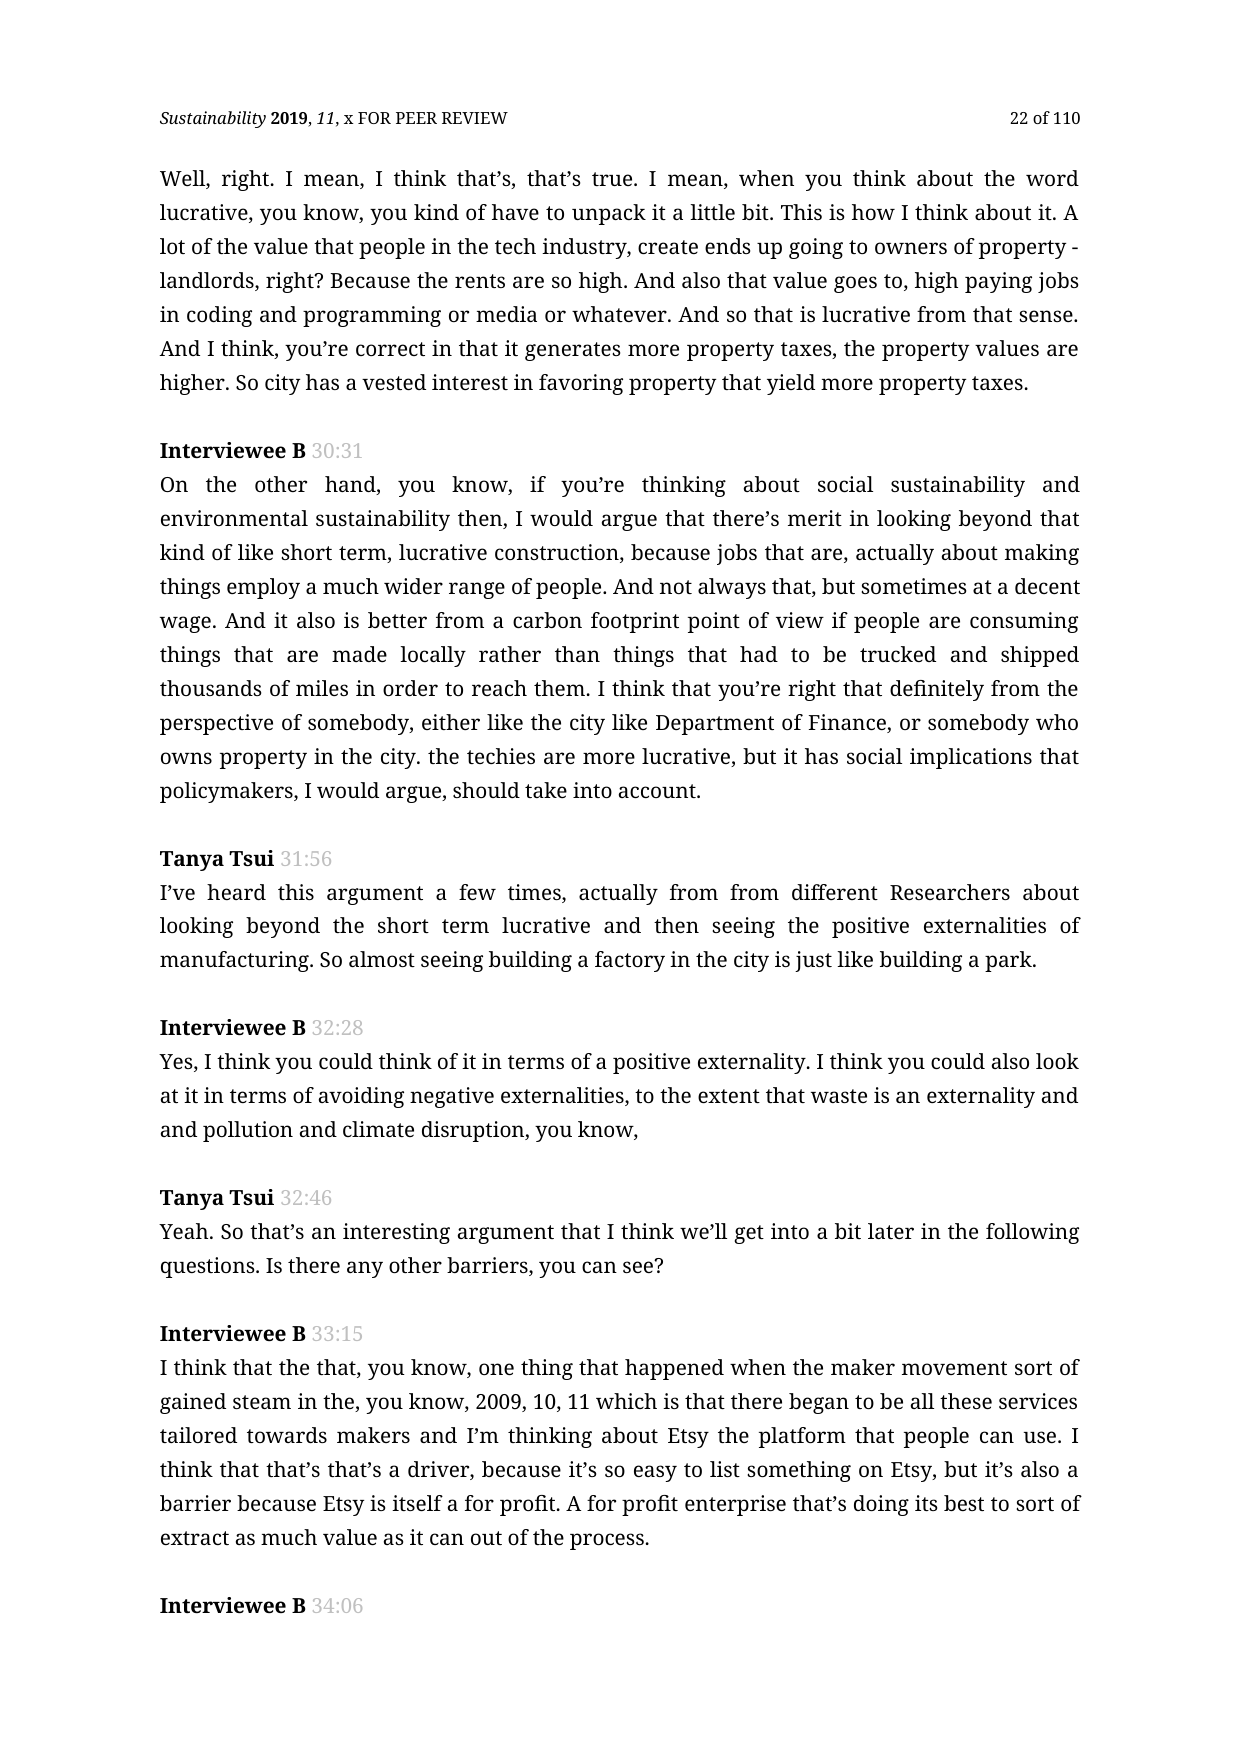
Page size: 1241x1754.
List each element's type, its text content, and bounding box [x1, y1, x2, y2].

text Interviewee B 30:31 [159, 433, 1081, 467]
text Tanya Tsui 31:56 [159, 841, 1081, 875]
text I’ve heard this argument a few times, actually from from different Researchers about looking beyond the short term lucrative and then seeing the positive externalities of manufacturing. So almost seeing building a factory in the city is just like building a park. [159, 875, 1081, 977]
text Interviewee B 32:28 [159, 1011, 1081, 1045]
text Well, right. I mean, I think that’s, that’s true. I mean, when you think about the word lucrative, you know, you kind of have to unpack it a little bit. This is how I think about it. A lot of the value that people in the tech industry, create ends up going to owners of property - landlords, right? Because the rents are so high. And also that value goes to, high paying jobs in coding and programming or media or whatever. And so that is lucrative from that sense. And I think, you’re correct in that it generates more property taxes, the property values are higher. So city has a vested interest in favoring property that yield more property taxes. [159, 162, 1081, 399]
text Yes, I think you could think of it in terms of a positive externality. I think you could also look at it in terms of avoiding negative externalities, to the extent that waste is an externality and and pollution and climate disruption, you know, [159, 1045, 1081, 1147]
text Yeah. So that’s an interesting argument that I think we’ll get into a bit later in the following questions. Is there any other barriers, you can see? [159, 1214, 1081, 1282]
text I think that the that, you know, one thing that happened when the maker movement sort of gained steam in the, you know, 2009, 10, 11 which is that there began to be all these services tailored towards makers and I’m thinking about Etsy the platform that people can use. I think that that’s that’s a driver, because it’s so easy to list something on Etsy, but it’s also a barrier because Etsy is itself a for profit. A for profit enterprise that’s doing its best to sort of extract as much value as it can out of the process. [159, 1350, 1081, 1554]
text On the other hand, you know, if you’re thinking about social sustainability and environmental sustainability then, I would argue that there’s merit in looking beyond that kind of like short term, lucrative construction, because jobs that are, actually about making things employ a much wider range of people. And not always that, but sometimes at a decent wage. And it also is better from a carbon footprint point of view if people are consuming things that are made locally rather than things that had to be trucked and shipped thousands of miles in order to reach them. I think that you’re right that definitely from the perspective of somebody, either like the city like Department of Finance, or somebody who owns property in the city. the techies are more lucrative, but it has social implications that policymakers, I would argue, should take into account. [159, 467, 1081, 807]
text Interviewee B 34:06 [159, 1588, 1081, 1622]
text Interviewee B 33:15 [159, 1316, 1081, 1350]
text Tanya Tsui 32:46 [159, 1181, 1081, 1214]
